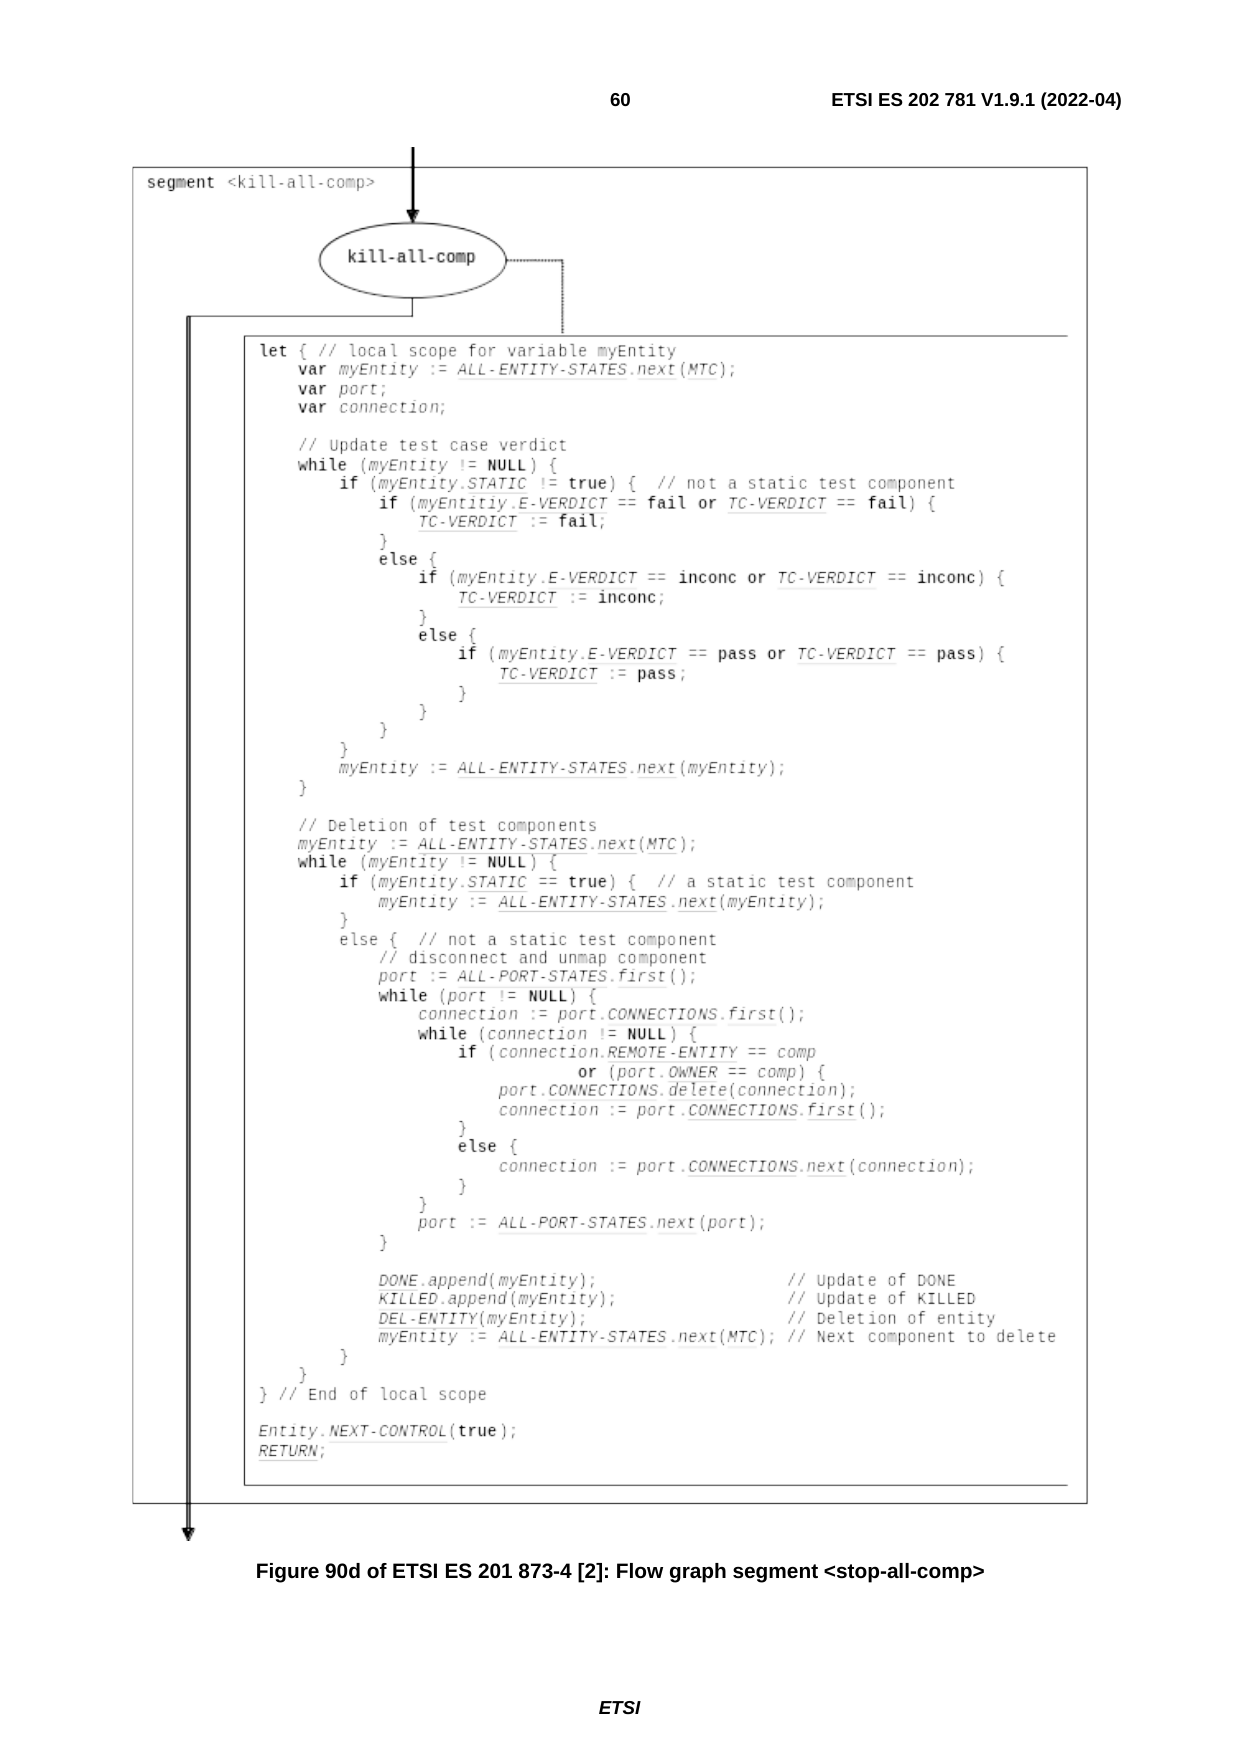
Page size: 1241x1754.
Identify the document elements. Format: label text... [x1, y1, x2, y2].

text Figure 90d of ETSI ES 201 873-4 [2]: Flow graph segment <stop-all-comp> [118, 1559, 1122, 1583]
